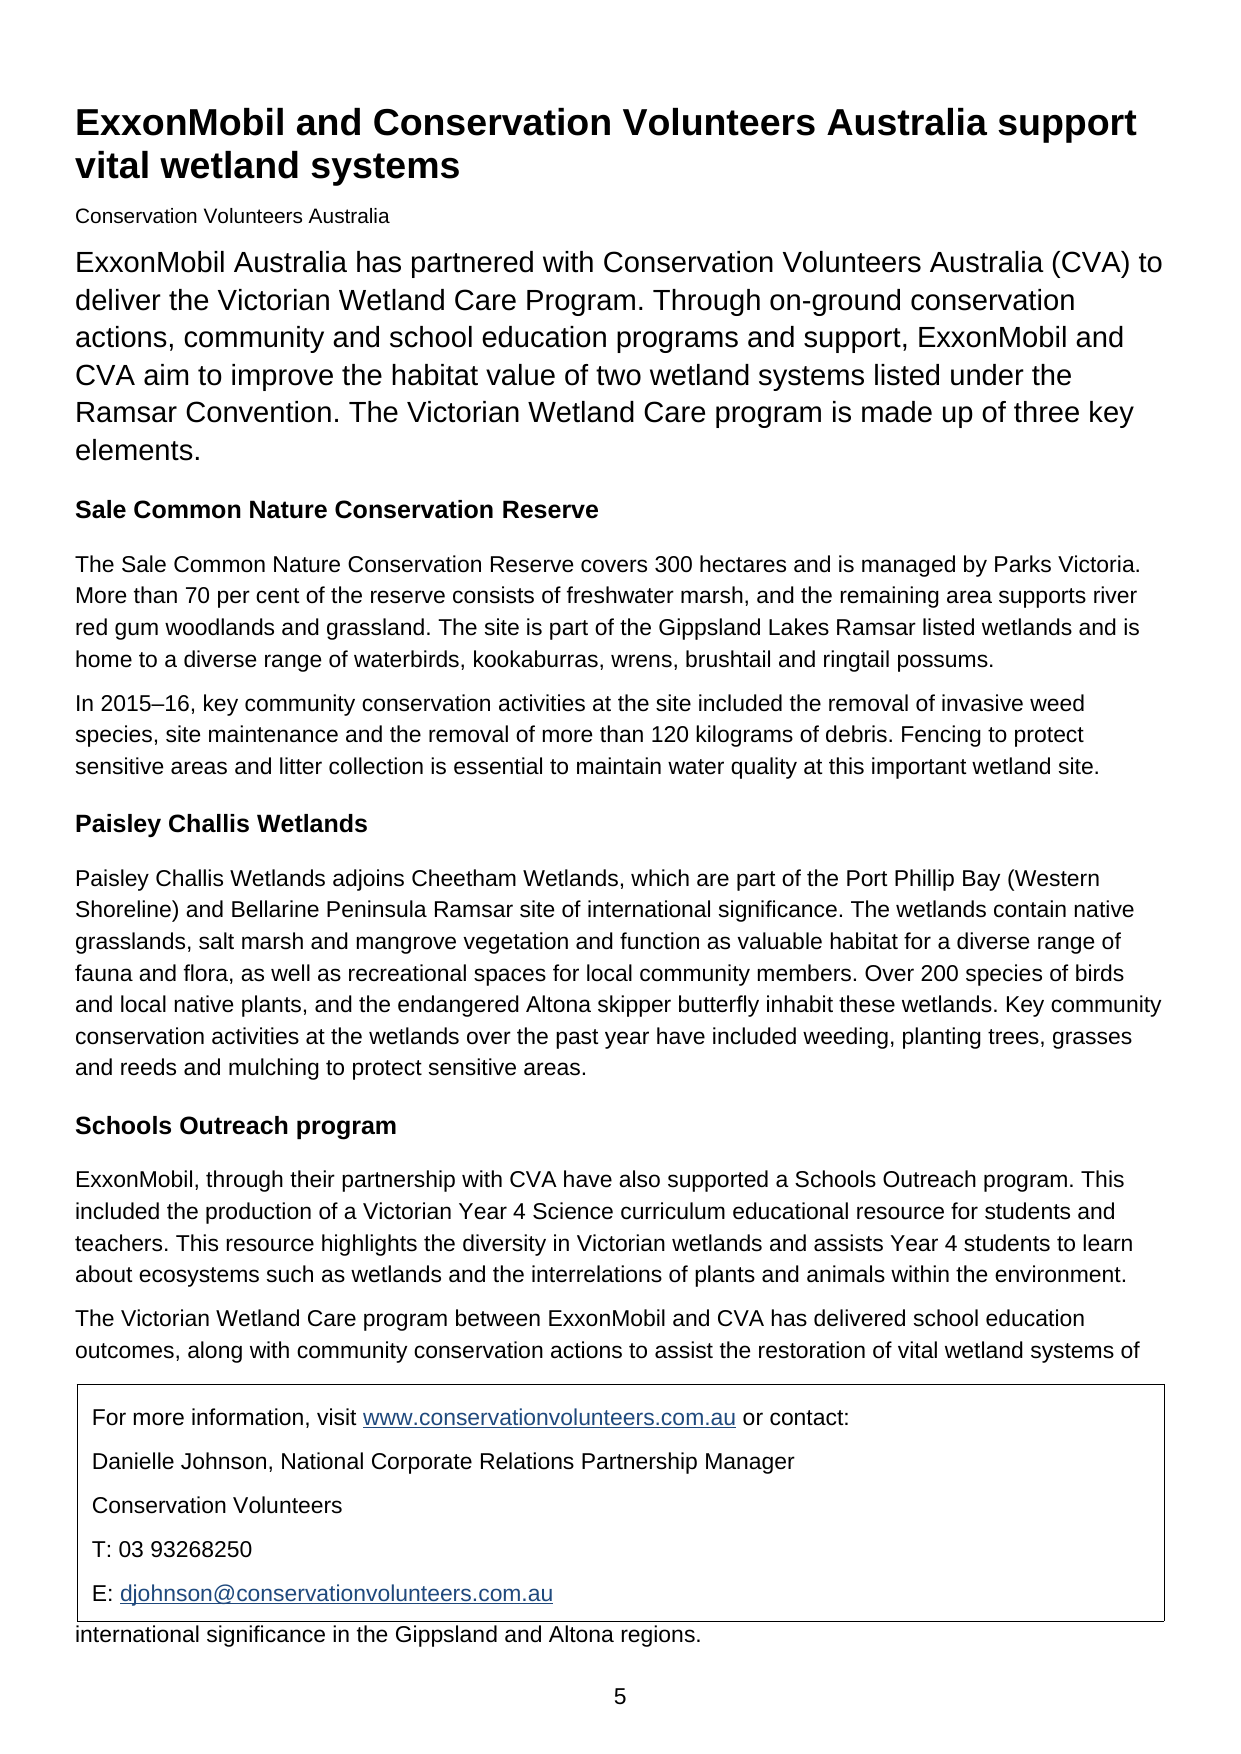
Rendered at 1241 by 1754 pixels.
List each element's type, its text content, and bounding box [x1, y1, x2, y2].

text Paisley Challis Wetlands [75, 809, 1165, 838]
text Sale Common Nature Conservation Reserve [75, 495, 1165, 524]
text The Sale Common Nature Conservation Reserve covers 300 hectares and is managed by Parks Victoria. More than 70 per cent of the reserve consists of freshwater marsh, and the remaining area supports river red gum woodlands and grassland. The site is part of the Gippsland Lakes Ramsar listed wetlands and is home to a diverse range of waterbirds, kookaburras, wrens, brushtail and ringtail possums. [75, 551, 1165, 672]
text Schools Outreach program [75, 1111, 1165, 1139]
text ExxonMobil and Conservation Volunteers Australia support vital wetland systems [75, 100, 1165, 186]
text The Victorian Wetland Care program between ExxonMobil and CVA has delivered school education outcomes, along with community conservation actions to assist the restoration of vital wetland systems of international significance in the Gippsland and Altona regions. [75, 1305, 1165, 1648]
text Paisley Challis Wetlands adjoins Cheetham Wetlands, which are part of the Port Phillip Bay (Western Shoreline) and Bellarine Peninsula Ramsar site of international significance. The wetlands contain native grasslands, salt marsh and mangrove vegetation and function as valuable habitat for a diverse range of fauna and flora, as well as recreational spaces for local community members. Over 200 species of birds and local native plants, and the endangered Altona skipper butterfly inhabit these wetlands. Key community conservation activities at the wetlands over the past year have included weeding, planting trees, grasses and reeds and mulching to protect sensitive areas. [75, 865, 1165, 1081]
text ExxonMobil, through their partnership with CVA have also supported a Schools Outreach program. This included the production of a Victorian Year 4 Science curriculum educational resource for students and teachers. This resource highlights the diversity in Victorian wetlands and assists Year 4 students to learn about ecosystems such as wetlands and the interrelations of plants and animals within the environment. [75, 1166, 1165, 1287]
text ExxonMobil Australia has partnered with Conservation Volunteers Australia (CVA) to deliver the Victorian Wetland Care Program. Through on-ground conservation actions, community and school education programs and support, ExxonMobil and CVA aim to improve the habitat value of two wetland systems listed under the Ramsar Convention. The Victorian Wetland Care program is made up of three key elements. [75, 245, 1165, 466]
text In 2015–16, key community conservation activities at the site included the removal of invasive weed species, site maintenance and the removal of more than 120 kilograms of debris. Fencing to protect sensitive areas and litter collection is essential to maintain water quality at this important wetland site. [75, 689, 1165, 779]
text Conservation Volunteers Australia [75, 204, 1165, 228]
